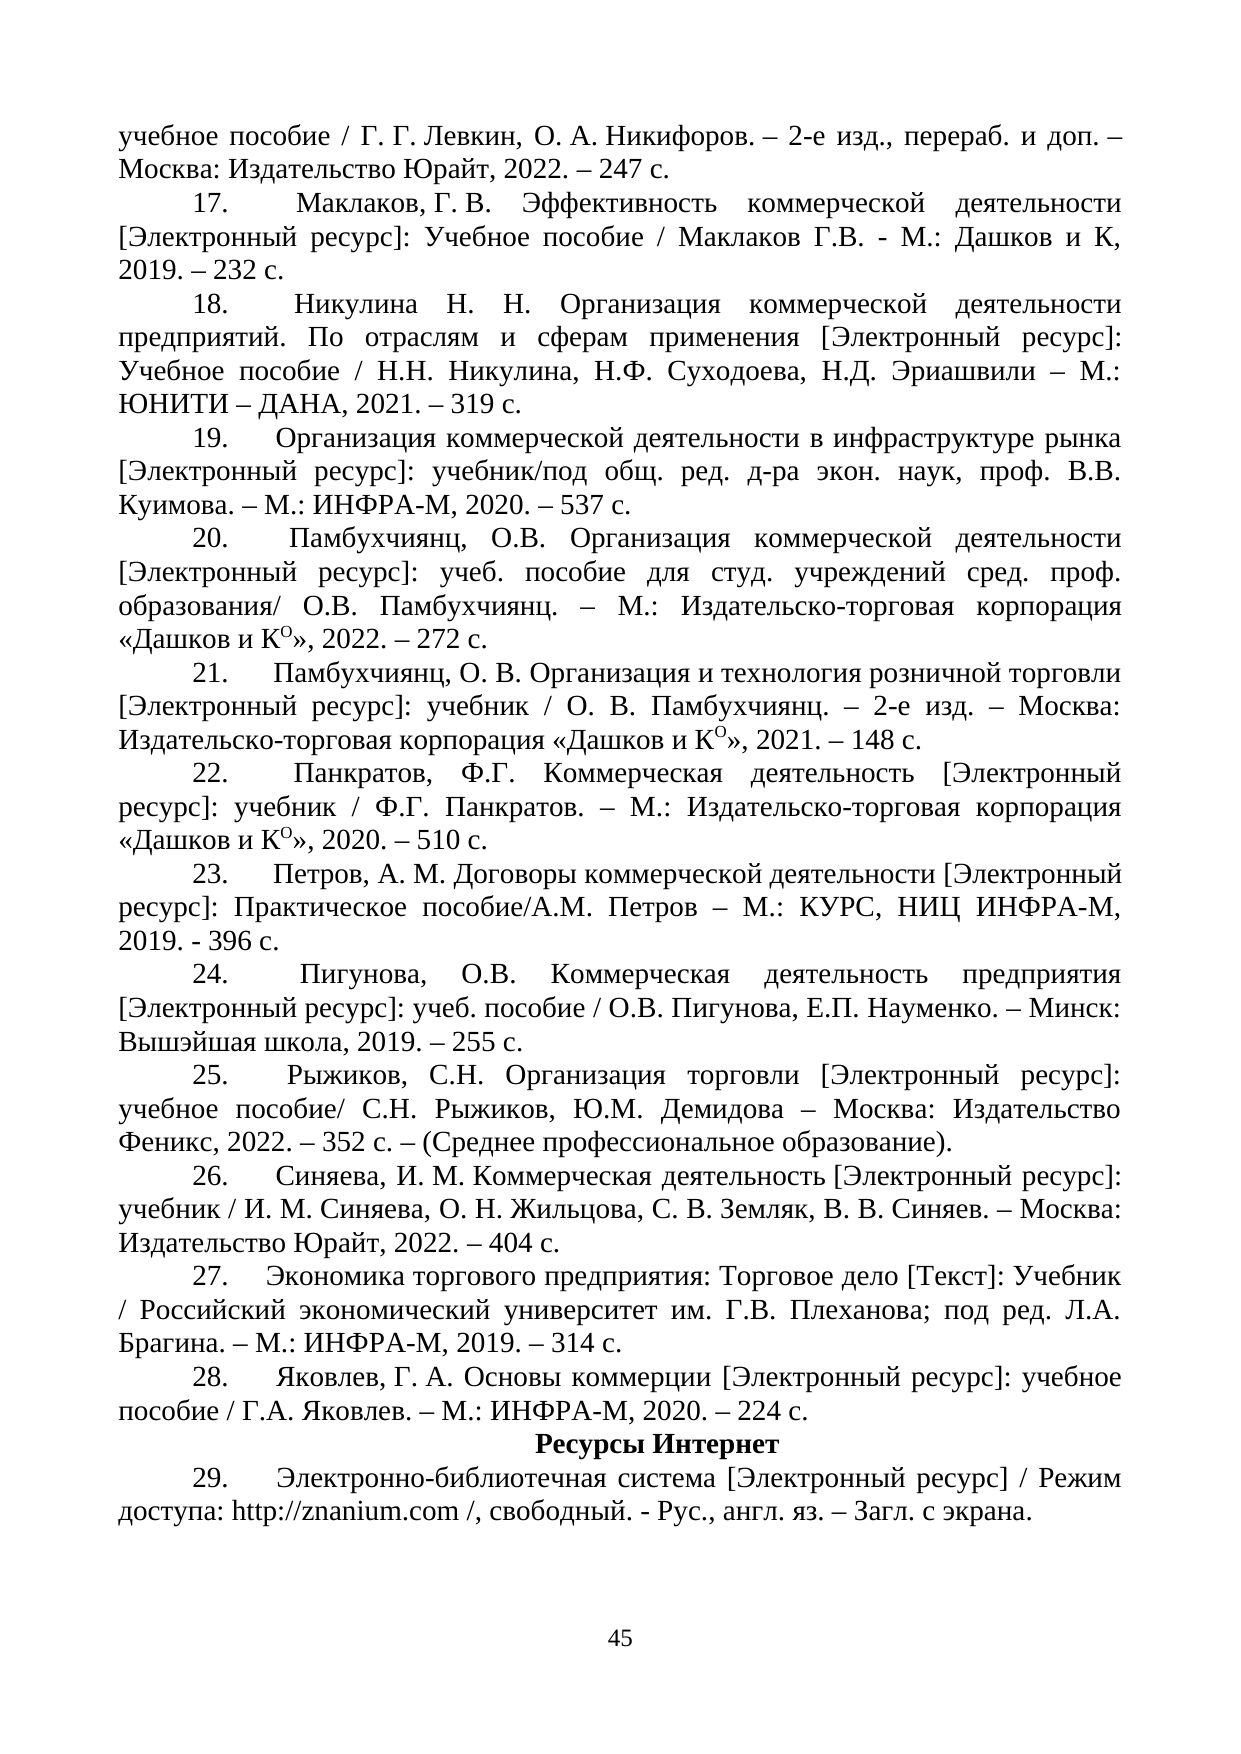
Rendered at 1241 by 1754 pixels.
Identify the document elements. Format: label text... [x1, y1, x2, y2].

list Никулина Н. Н. Организация коммерческой деятельности предприятий. По отраслям и сферам применения [Электронный ресурс]: Учебное пособие / Н.Н. Никулина, Н.Ф. Суходоева, Н.Д. Эриашвили – М.: ЮНИТИ – ДАНА, 2021. – 319 с. [118, 286, 1122, 420]
list Петров, А. М. Договоры коммерческой деятельности [Электронный ресурс]: Практическое пособие/А.М. Петров – М.: КУРС, НИЦ ИНФРА-М, 2019. - 396 с. [118, 856, 1122, 957]
list Синяева, И. М. Коммерческая деятельность [Электронный ресурс]: учебник / И. М. Синяева, О. Н. Жильцова, С. В. Земляк, В. В. Синяев. – Москва: Издательство Юрайт, 2022. – 404 с. [118, 1158, 1122, 1258]
list Панкратов, Ф.Г. Коммерческая деятельность [Электронный ресурс]: учебник / Ф.Г. Панкратов. – М.: Издательско-торговая корпорация «Дашков и КО», 2020. – 510 с. [118, 755, 1122, 856]
list Организация коммерческой деятельности в инфраструктуре рынка [Электронный ресурс]: учебник/под общ. ред. д-ра экон. наук, проф. В.В. Куимова. – М.: ИНФРА-М, 2020. – 537 с. [118, 420, 1122, 521]
list Рыжиков, С.Н. Организация торговли [Электронный ресурс]: учебное пособие/ С.Н. Рыжиков, Ю.М. Демидова – Москва: Издательство Феникс, 2022. – 352 с. – (Среднее профессиональное образование). [118, 1057, 1122, 1158]
list Маклаков, Г. В. Эффективность коммерческой деятельности [Электронный ресурс]: Учебное пособие / Маклаков Г.В. - М.: Дашков и К, 2019. – 232 с. [118, 185, 1122, 286]
list Памбухчиянц, О.В. Организация коммерческой деятельности [Электронный ресурс]: учеб. пособие для студ. учреждений сред. проф. образования/ О.В. Памбухчиянц. – М.: Издательско-торговая корпорация «Дашков и КО», 2022. – 272 с. [118, 521, 1122, 655]
list Экономика торгового предприятия: Торговое дело [Текст]: Учебник / Российский экономический университет им. Г.В. Плеханова; под ред. Л.А. Брагина. – М.: ИНФРА-М, 2019. – 314 с. [118, 1258, 1122, 1359]
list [118, 118, 1122, 185]
list Ресурсы Интернет [118, 1426, 1122, 1460]
list Памбухчиянц, О. В. Организация и технология розничной торговли [Электронный ресурс]: учебник / О. В. Памбухчиянц. – 2-е изд. – Москва: Издательско-торговая корпорация «Дашков и КО», 2021. – 148 с. [118, 655, 1122, 755]
list Пигунова, О.В. Коммерческая деятельность предприятия [Электронный ресурс]: учеб. пособие / О.В. Пигунова, Е.П. Науменко. – Минск: Вышэйшая школа, 2019. – 255 с. [118, 957, 1122, 1057]
list Яковлев, Г. А. Основы коммерции [Электронный ресурс]: учебное пособие / Г.А. Яковлев. – М.: ИНФРА-М, 2020. – 224 с. [118, 1359, 1122, 1426]
list Электронно-библиотечная система [Электронный ресурс] / Режим доступа: http://znanium.com /, свободный. - Рус., англ. яз. – Загл. с экрана. [118, 1460, 1122, 1527]
